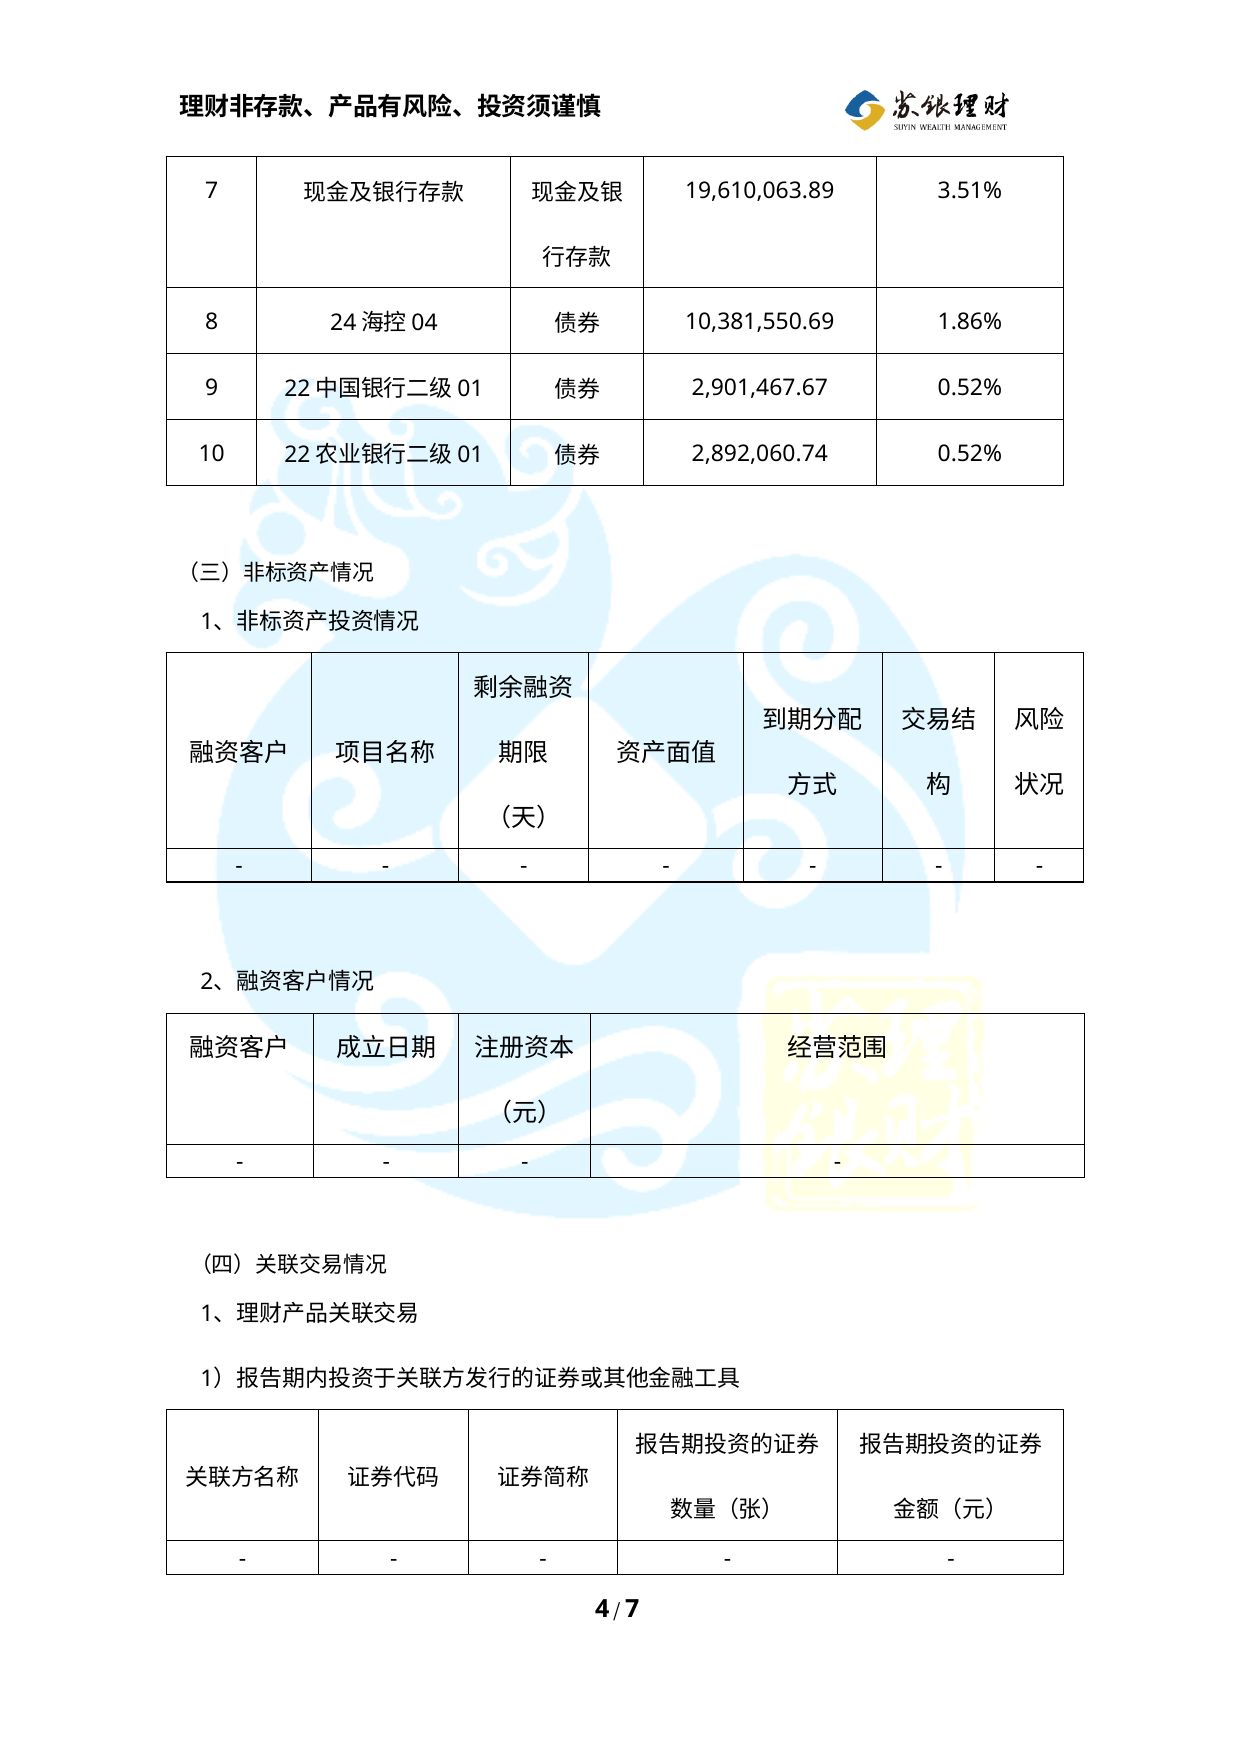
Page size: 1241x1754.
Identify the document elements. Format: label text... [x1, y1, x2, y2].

table_cell - [314, 1145, 458, 1177]
table_cell 19,610,063.89 [644, 157, 876, 287]
table_header 融资客户 [167, 653, 311, 848]
table_cell 2,892,060.74 [644, 420, 876, 485]
picture [820, 72, 1039, 143]
table_cell - [618, 1541, 837, 1574]
table_header 到期分配方式 [744, 653, 882, 848]
table_cell - [459, 849, 588, 881]
table_cell 现金及银行存款 [511, 157, 643, 287]
table_cell - [995, 849, 1083, 881]
table_header 证券代码 [319, 1410, 468, 1540]
table_header 报告期投资的证券金额（元） [838, 1410, 1063, 1540]
table_cell 债券 [511, 288, 643, 353]
table_header 经营范围 [591, 1014, 1084, 1143]
table_cell 现金及银行存款 [257, 157, 510, 287]
table_cell - [167, 1541, 318, 1574]
table_cell - [167, 1145, 313, 1177]
table_cell - [838, 1541, 1063, 1574]
table_cell - [167, 849, 311, 881]
table_header 项目名称 [312, 653, 458, 848]
table_header 资产面值 [589, 653, 743, 848]
table_header 成立日期 [314, 1014, 458, 1143]
table_cell 2,901,467.67 [644, 354, 876, 419]
text 1）报告期内投资于关联方发行的证券或其他金融工具 [177, 1344, 1053, 1409]
table_cell 22中国银行二级01 [257, 354, 510, 419]
table_cell 8 [167, 288, 256, 353]
table_cell 1.86% [877, 288, 1063, 353]
table_cell 债券 [511, 420, 643, 485]
table_header 剩余融资期限（天） [459, 653, 588, 848]
table_header 融资客户 [167, 1014, 313, 1143]
table_header 注册资本（元） [459, 1014, 590, 1143]
table_cell 债券 [511, 354, 643, 419]
table_cell 7 [167, 157, 256, 287]
table_cell - [319, 1541, 468, 1574]
table_cell - [312, 849, 458, 881]
table_cell - [591, 1145, 1084, 1177]
table_header 关联方名称 [167, 1410, 318, 1540]
table_header 风险状况 [995, 653, 1083, 848]
text 2、融资客户情况 [177, 947, 1053, 1012]
table_cell - [469, 1541, 617, 1574]
table_cell 22农业银行二级01 [257, 420, 510, 485]
table_cell 3.51% [877, 157, 1063, 287]
table_cell - [589, 849, 743, 881]
table_header 报告期投资的证券数量（张） [618, 1410, 837, 1540]
table_cell - [883, 849, 994, 881]
subtitle 关联交易情况 [190, 1247, 1053, 1279]
subtitle 非标资产情况 [177, 554, 1053, 587]
text 1、理财产品关联交易 [177, 1279, 1053, 1344]
table_cell - [459, 1145, 590, 1177]
table_cell - [744, 849, 882, 881]
table_cell 9 [167, 354, 256, 419]
text 1、非标资产投资情况 [177, 587, 1053, 652]
table_cell 10 [167, 420, 256, 485]
table_header 交易结构 [883, 653, 994, 848]
table_cell 10,381,550.69 [644, 288, 876, 353]
table_cell 24海控04 [257, 288, 510, 353]
table_header 证券简称 [469, 1410, 617, 1540]
table_cell 0.52% [877, 354, 1063, 419]
table_cell 0.52% [877, 420, 1063, 485]
